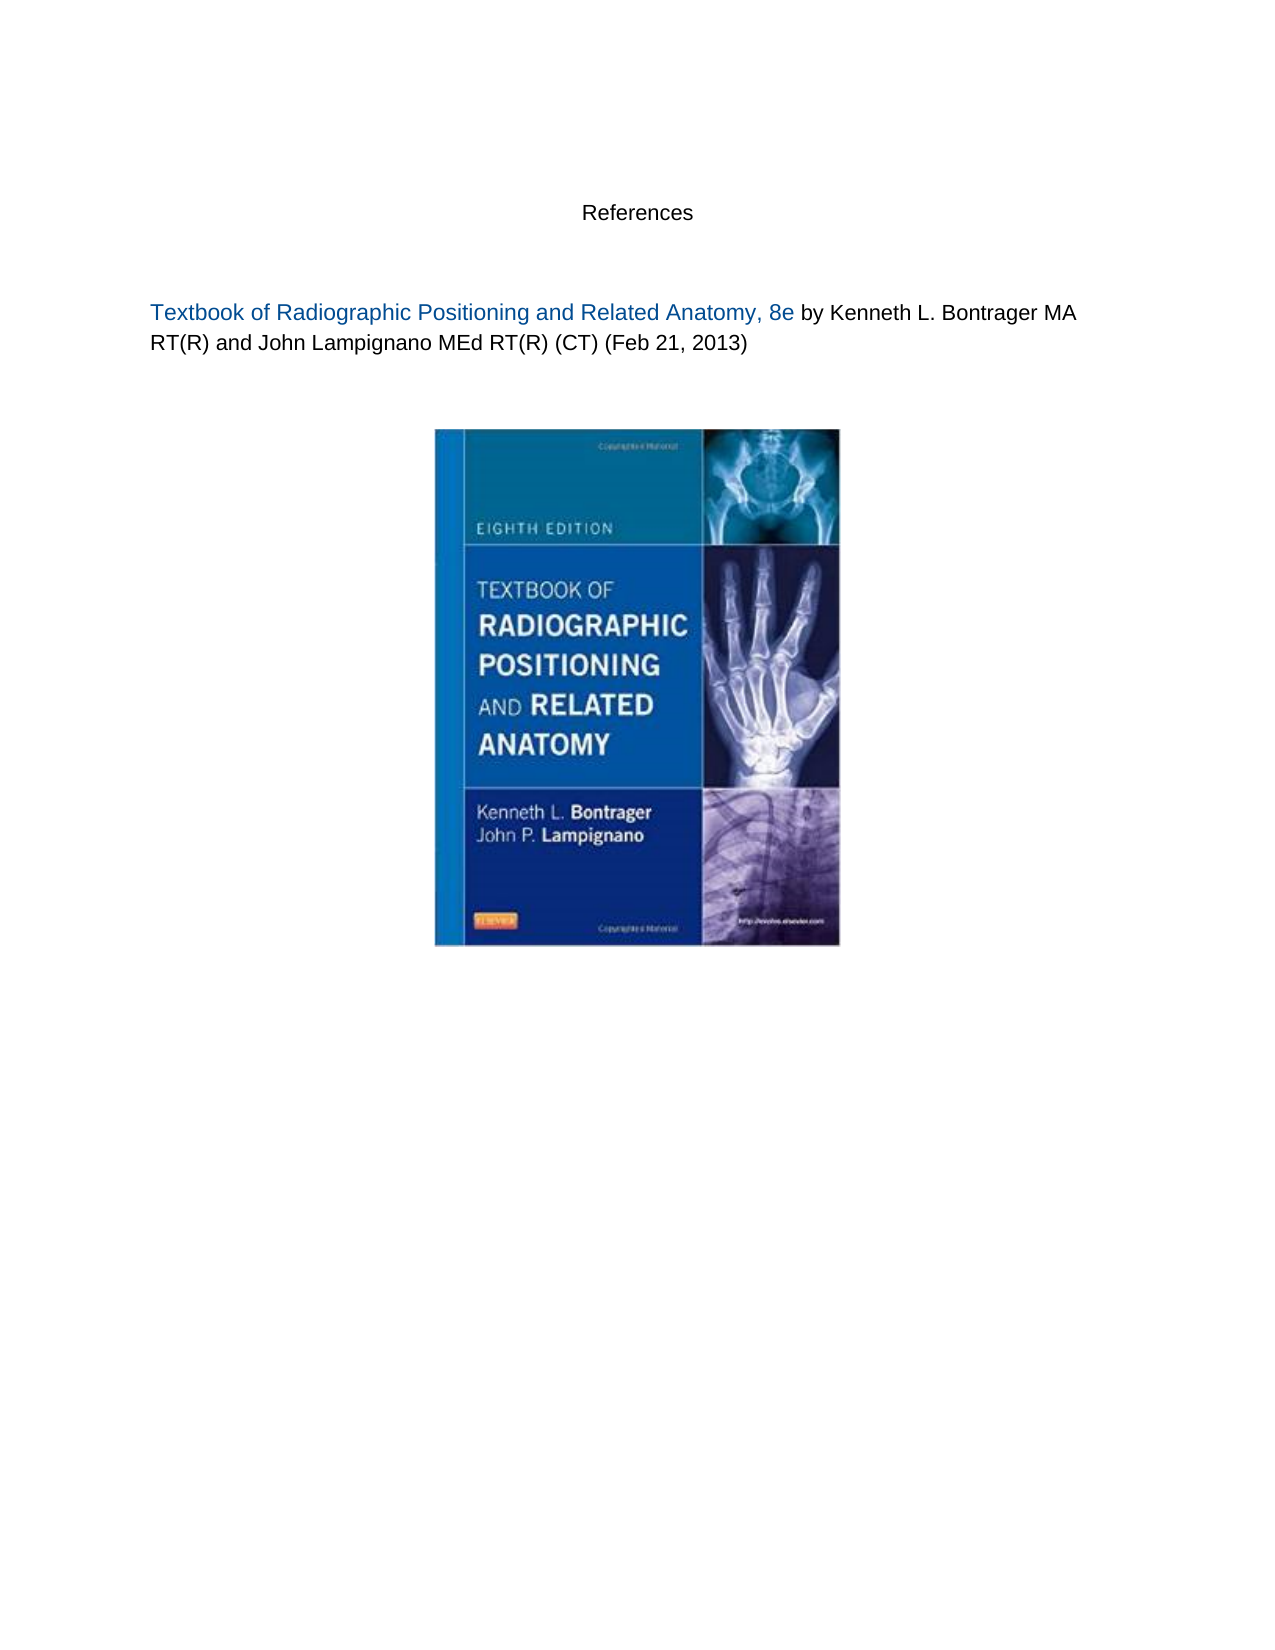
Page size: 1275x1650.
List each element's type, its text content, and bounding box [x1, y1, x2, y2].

picture [434, 429, 841, 947]
text References [150, 200, 1125, 225]
text Textbook of Radiographic Positioning and Related Anatomy, 8e by Kenneth L. Bontrager MA RT(R) and John Lampignano MEd RT(R) (CT) (Feb 21, 2013) [150, 299, 1125, 355]
